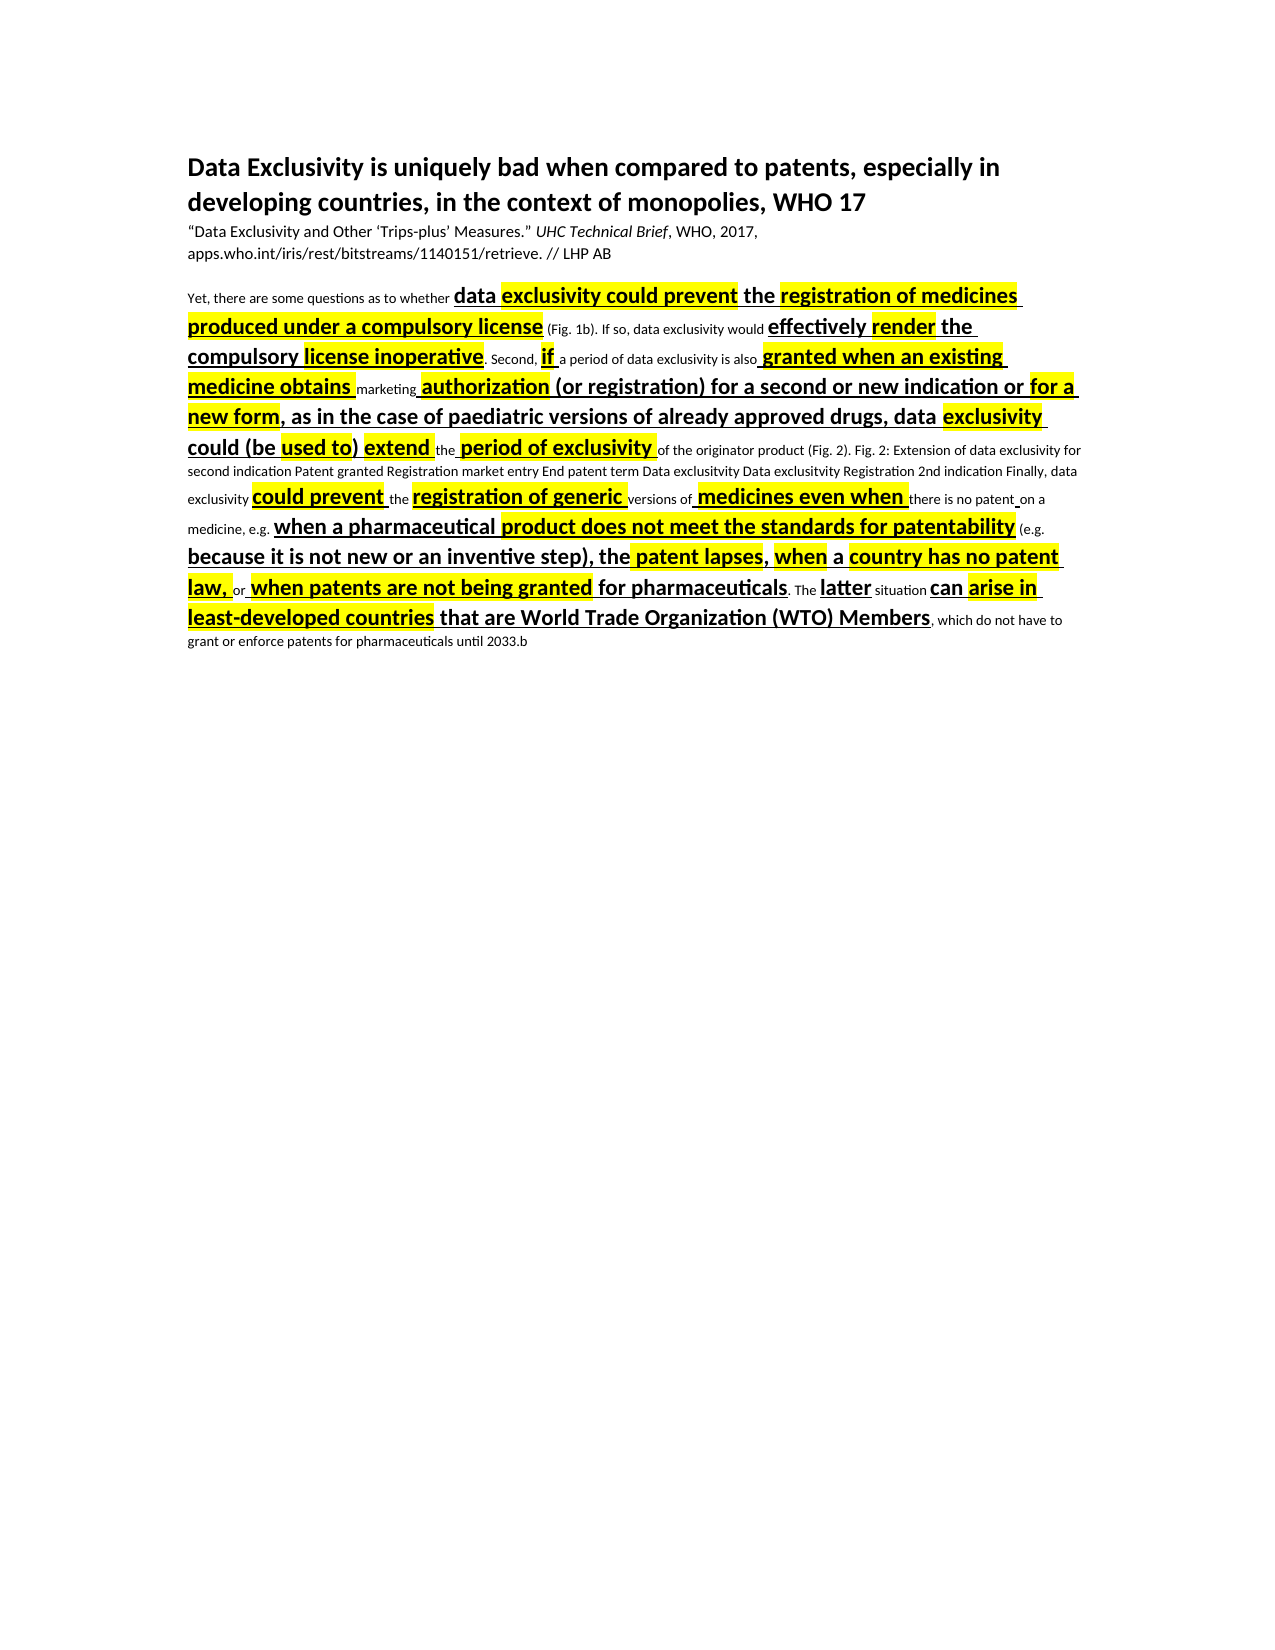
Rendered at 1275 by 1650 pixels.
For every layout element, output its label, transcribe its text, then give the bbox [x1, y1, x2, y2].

text “Data Exclusivity and Other ‘Trips-plus’ Measures.” UHC Technical Brief, WHO, 2017, apps.who.int/iris/rest/bitstreams/1140151/retrieve. // LHP AB [187, 221, 1087, 263]
text Yet, there are some questions as to whether data exclusivity could prevent the registration of medicines produced under a compulsory license (Fig. 1b). If so, data exclusivity would effectively render the compulsory license inoperative. Second, if a period of data exclusivity is also granted when an existing medicine obtains marketing authorization (or registration) for a second or new indication or for a new form, as in the case of paediatric versions of already approved drugs, data exclusivity could (be used to) extend the period of exclusivity of the originator product (Fig. 2). Fig. 2: Extension of data exclusivity for second indication Patent granted Registration market entry End patent term Data exclusitvity Data exclusitvity Registration 2nd indication Finally, data exclusivity could prevent the registration of generic versions of medicines even when there is no patent on a medicine, e.g. when a pharmaceutical product does not meet the standards for patentability (e.g. because it is not new or an inventive step), the patent lapses, when a country has no patent law, or when patents are not being granted for pharmaceuticals. The latter situation can arise in least-developed countries that are World Trade Organization (WTO) Members, which do not have to grant or enforce patents for pharmaceuticals until 2033.b [187, 282, 1087, 650]
subtitle Data Exclusivity is uniquely bad when compared to patents, especially in developing countries, in the context of monopolies, WHO 17 [187, 150, 1087, 219]
